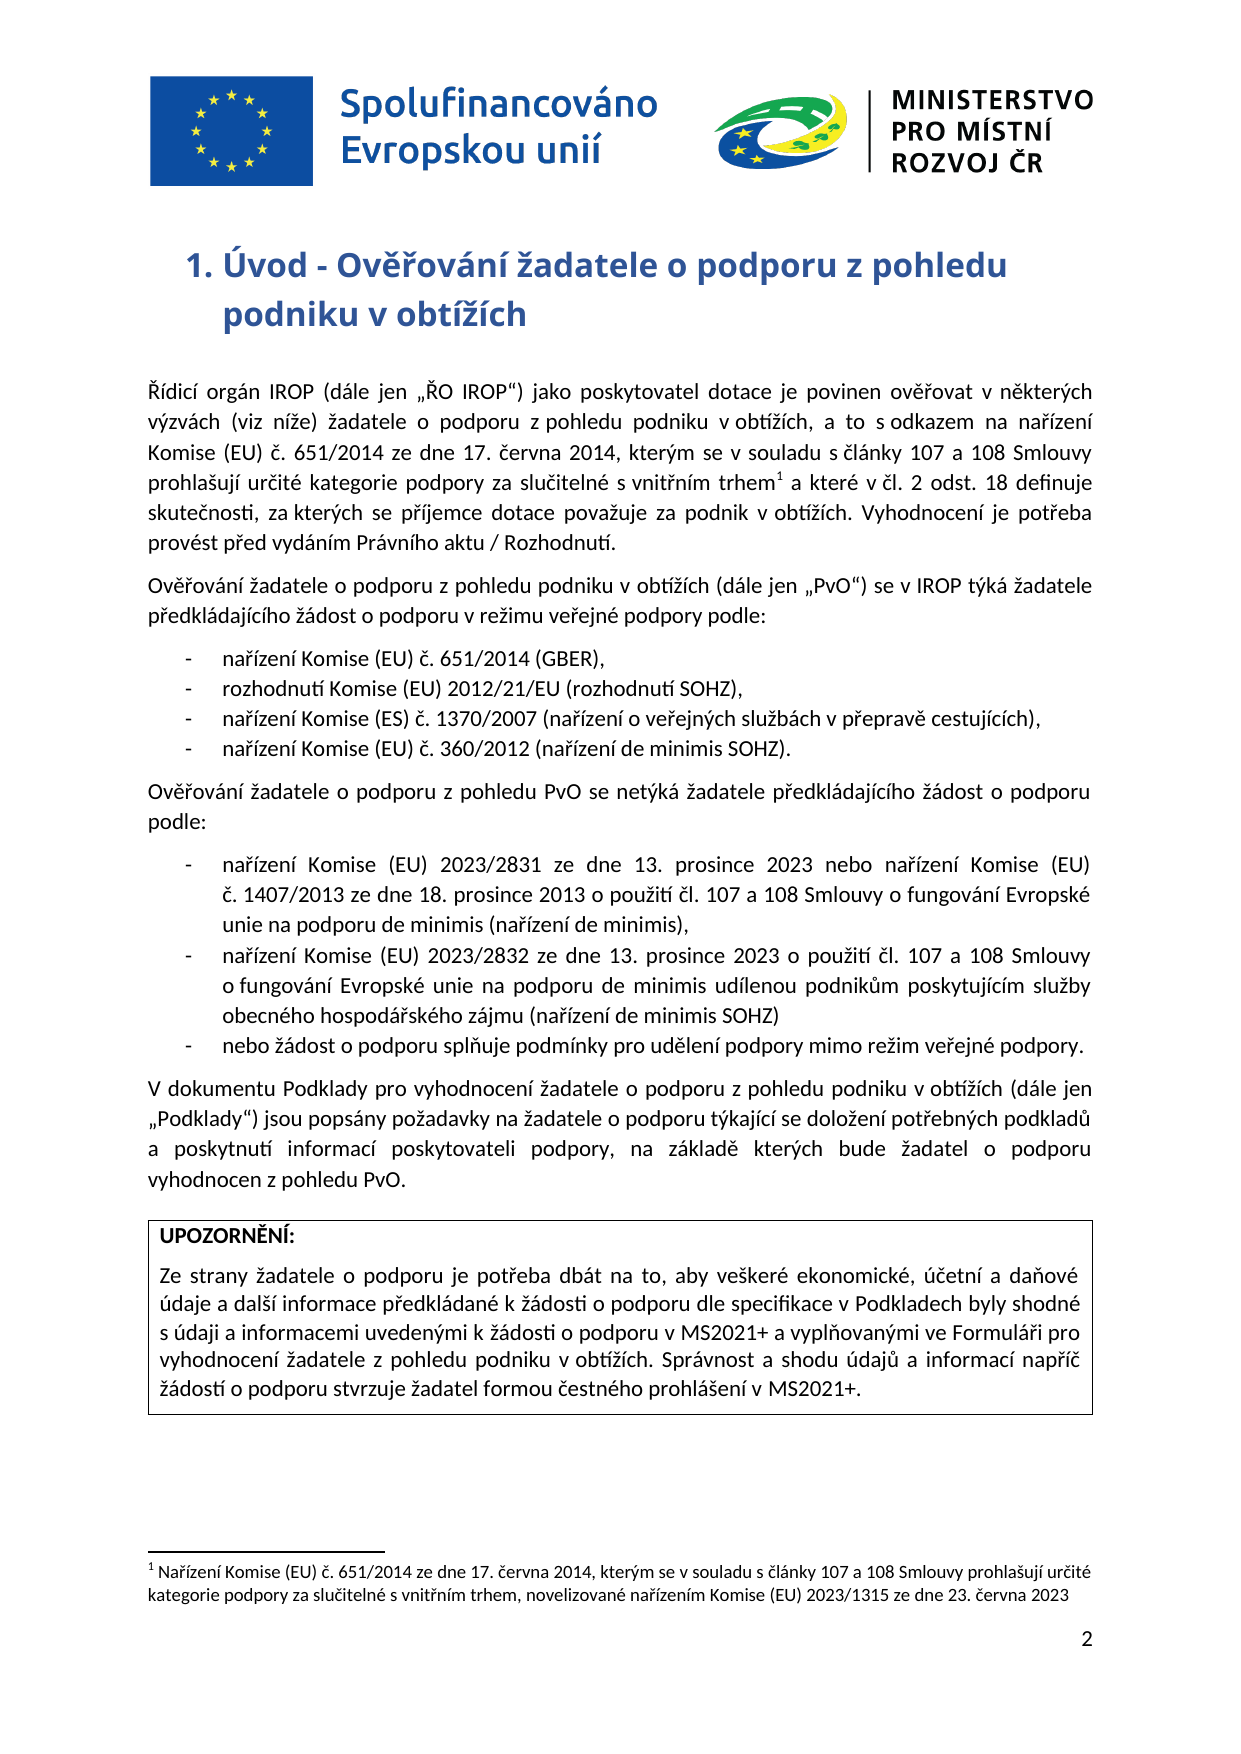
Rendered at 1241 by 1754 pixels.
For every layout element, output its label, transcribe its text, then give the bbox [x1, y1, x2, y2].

text V dokumentu Podklady pro vyhodnocení žadatele o podporu z pohledu podniku v obtížích (dále jen „Podklady“) jsou popsány požadavky na žadatele o podporu týkající se doložení potřebných podkladů a poskytnutí informací poskytovateli podpory, na základě kterých bude žadatel o podporu vyhodnocen z pohledu PvO. [148, 1074, 1093, 1193]
list nařízení Komise (ES) č. 1370/2007 (nařízení o veřejných službách v přepravě cestujících), [185, 704, 1093, 732]
text Ověřování žadatele o podporu z pohledu podniku v obtížích (dále jen „PvO“) se v IROP týká žadatele předkládajícího žádost o podporu v režimu veřejné podpory podle: [148, 571, 1093, 629]
list nebo žádost o podporu splňuje podmínky pro udělení podpory mimo režim veřejné podpory. [185, 1031, 1093, 1059]
list nařízení Komise (EU) č. 651/2014 (GBER), [185, 644, 1093, 672]
picture [147, 73, 1093, 189]
list rozhodnutí Komise (EU) 2012/21/EU (rozhodnutí SOHZ), [185, 674, 1093, 702]
list nařízení Komise (EU) 2023/2832 ze dne 13. prosince 2023 o použití čl. 107 a 108 Smlouvy o fungování Evropské unie na podporu de minimis udílenou podnikům poskytujícím služby obecného hospodářského zájmu (nařízení de minimis SOHZ) [185, 941, 1093, 1029]
text Ověřování žadatele o podporu z pohledu PvO se netýká žadatele předkládajícího žádost o podporu podle: [148, 777, 1093, 836]
list nařízení Komise (EU) 2023/2831 ze dne 13. prosince 2023 nebo nařízení Komise (EU) č. 1407/2013 ze dne 18. prosince 2013 o použití čl. 107 a 108 Smlouvy o fungování Evropské unie na podporu de minimis (nařízení de minimis), [185, 850, 1093, 939]
table_header UPOZORNĚNÍ: Ze strany žadatele o podporu je potřeba dbát na to, aby veškeré ekonomické, účetní a daňové údaje a další informace předkládané k žádosti o podporu dle specifikace v Podkladech byly shodné s údaji a informacemi uvedenými k žádosti o podporu v MS2021+ a vyplňovanými ve Formuláři pro vyhodnocení žadatele z pohledu podniku v obtížích. Správnost a shodu údajů a informací napříč žádostí o podporu stvrzuje žadatel formou čestného prohlášení v MS2021+. [149, 1221, 1092, 1414]
text Řídicí orgán IROP (dále jen „ŘO IROP“) jako poskytovatel dotace je povinen ověřovat v některých výzvách (viz níže) žadatele o podporu z pohledu podniku v obtížích, a to s odkazem na nařízení Komise (EU) č. 651/2014 ze dne 17. června 2014, kterým se v souladu s články 107 a 108 Smlouvy prohlašují určité kategorie podpory za slučitelné s vnitřním trhem a které v čl. 2 odst. 18 definuje skutečnosti, za kterých se příjemce dotace považuje za podnik v obtížích. Vyhodnocení je potřeba provést před vydáním Právního aktu / Rozhodnutí. [148, 377, 1093, 556]
list nařízení Komise (EU) č. 360/2012 (nařízení de minimis SOHZ). [185, 734, 1093, 763]
subtitle Úvod - Ověřování žadatele o podporu z pohledu podniku v obtížích [185, 242, 1093, 336]
